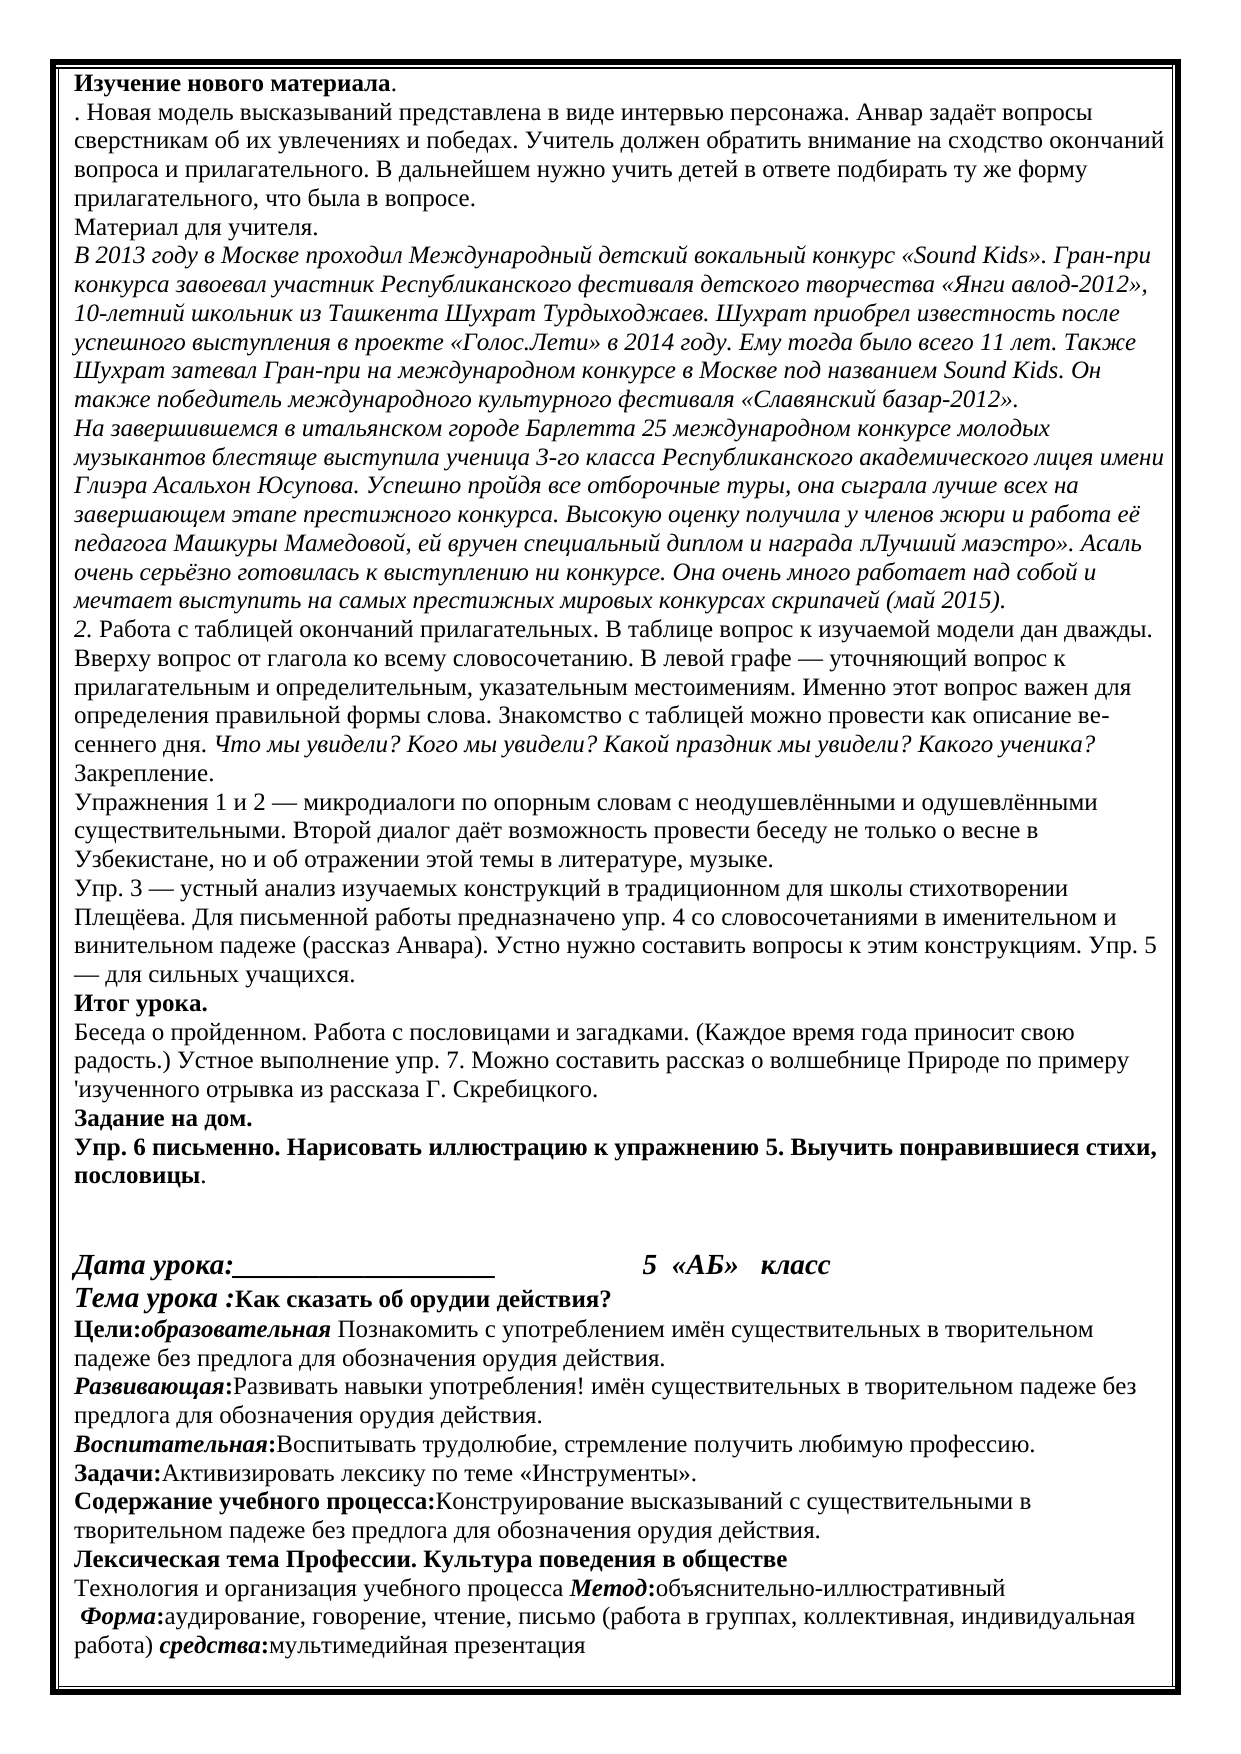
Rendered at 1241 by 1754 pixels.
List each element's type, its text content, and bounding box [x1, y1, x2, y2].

text Воспитательная:Воспитывать трудолюбие, стремление получить любимую профессию. [74, 1429, 1172, 1458]
text 2. Работа с таблицей окончаний прилагательных. В таблице вопрос к изучаемой модели дан дважды. Вверху вопрос от глагола ко всему словосочетанию. В левой графе — уточняющий вопрос к прилагательным и определительным, указательным местоимениям. Именно этот вопрос важен для определения правильной формы слова. Знакомство с таблицей можно провести как описание весеннего дня. Что мы увидели? Кого мы увидели? Какой праздник мы увидели? Какого ученика? [74, 614, 1172, 758]
text Тема урока :Как сказать об орудии действия? [74, 1280, 1172, 1314]
text Дата урока:__________________ 5 «АБ» класс [74, 1247, 1172, 1280]
text Технология и организация учебного процесса Метод:объяснительно-иллюстративный [74, 1573, 1172, 1601]
text Закрепление. [74, 758, 1172, 787]
text Изучение нового материала. [74, 69, 1172, 97]
text Итог урока. [74, 988, 1172, 1017]
text Цели:образовательная Познакомить с употреблением имён существительных в творительном падеже без предлога для обозначения орудия действия. [74, 1314, 1172, 1371]
text Задание на дом. [74, 1103, 1172, 1132]
text . Новая модель высказываний представлена в виде интервью персонажа. Анвар задаёт вопросы сверстникам об их увлечениях и победах. Учитель должен обратить внимание на сходство окончаний вопроса и прилагательного. В дальнейшем нужно учить детей в ответе подбирать ту же форму прилагательного, что была в вопросе. [74, 97, 1172, 212]
text Беседа о пройденном. Работа с пословицами и загадками. (Каждое время года приносит свою радость.) Устное выполнение упр. 7. Можно составить рассказ о волшебнице Природе по примеру 'изученного отрывка из рассказа Г. Скребицкого. [74, 1017, 1172, 1103]
text Материал для учителя. [74, 212, 1172, 241]
text Упр. 6 письменно. Нарисовать иллюстрацию к упражнению 5. Выучить понравившиеся стихи, пословицы. [74, 1132, 1172, 1189]
text Развивающая:Развивать навыки употребления! имён существительных в творительном падеже без предлога для обозначения орудия действия. [74, 1371, 1172, 1429]
text Упр. 3 — устный анализ изучаемых конструкций в традиционном для школы стихотворении Плещёева. Для письменной работы предназначено упр. 4 со словосочетаниями в именительном и винительном падеже (рассказ Анвара). Устно нужно составить вопросы к этим конструкциям. Упр. 5 — для сильных учащихся. [74, 873, 1172, 988]
text В 2013 году в Москве проходил Международный детский вокальный конкурс «Sound Kids». Гран-при конкурса завоевал участник Республиканского фестиваля детского творчества «Янги авлод-2012», 10-летний школьник из Ташкента Шухрат Турдыходжаев. Шухрат приобрел известность после успешного выступления в проекте «Голос.Лети» в 2014 году. Ему тогда было всего 11 лет. Также Шухрат затевал Гран-при на международном конкурсе в Москве под названием Sound Kids. Он также победитель международного культурного фестиваля «Славянский базар-2012». [74, 241, 1172, 413]
text На завершившемся в итальянском городе Барлетта 25 международном конкурсе молодых музыкантов блестяще выступила ученица 3-го класса Республиканского академического лицея имени Глиэра Асальхон Юсупова. Успешно пройдя все отборочные туры, она сыграла лучше всех на завершающем этапе престижного конкурса. Высокую оценку получила у членов жюри и работа её педагога Машкуры Мамедовой, ей вручен специальный диплом и награда лЛучший маэстро». Асаль очень серьёзно готовилась к выступлению ни конкурсе. Она очень много работает над собой и мечтает выступить на самых престижных мировых конкурсах скрипачей (май 2015). [74, 413, 1172, 614]
text Лексическая тема Профессии. Культура поведения в обществе [74, 1544, 1172, 1573]
text Упражнения 1 и 2 — микродиалоги по опорным словам с неодушевлёнными и одушевлёнными существительными. Второй диалог даёт возможность провести беседу не только о весне в Узбекистане, но и об отражении этой темы в литературе, музыке. [74, 787, 1172, 873]
text Содержание учебного процесса:Конструирование высказываний с существительными в творительном падеже без предлога для обозначения орудия действия. [74, 1486, 1172, 1544]
text Задачи:Активизировать лексику по теме «Инструменты». [74, 1458, 1172, 1486]
text Форма:аудирование, говорение, чтение, письмо (работа в группах, коллективная, индивидуальная работа) средства:мультимедийная презентация [74, 1601, 1172, 1659]
